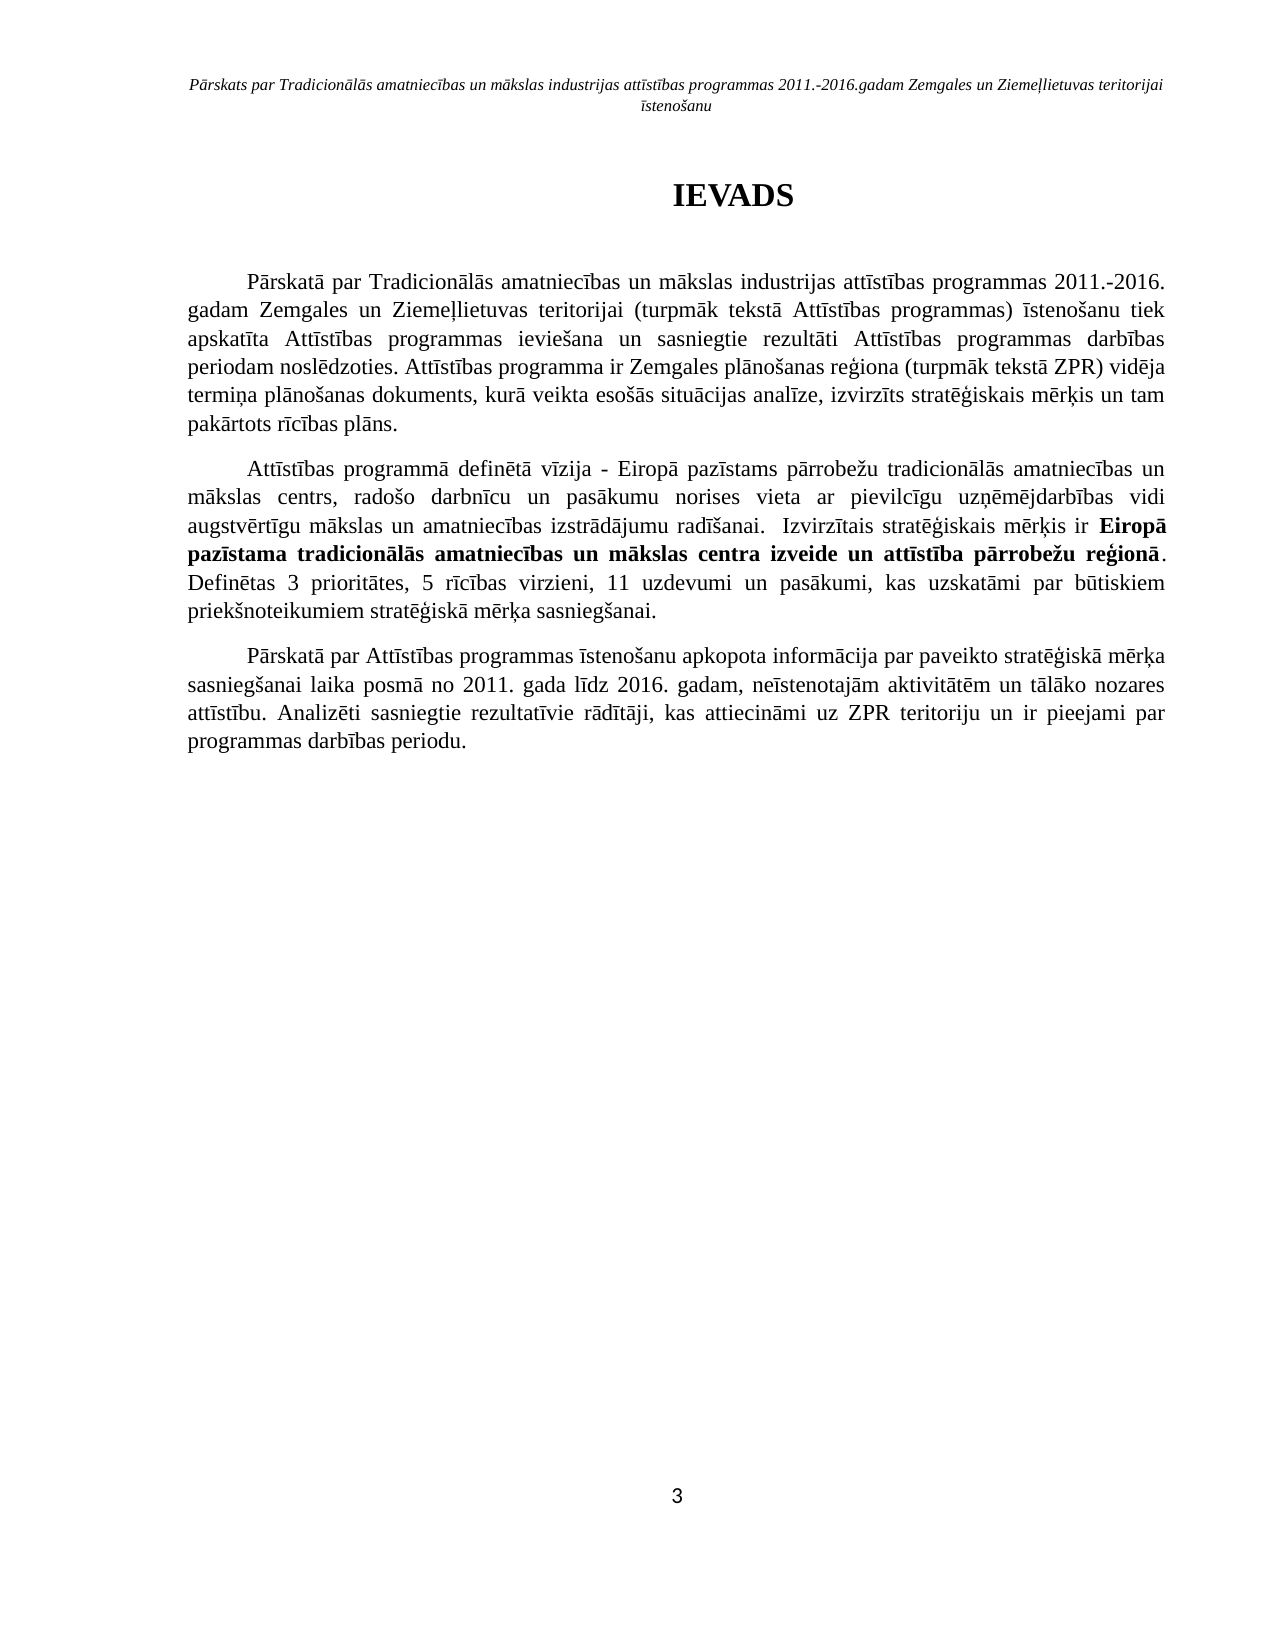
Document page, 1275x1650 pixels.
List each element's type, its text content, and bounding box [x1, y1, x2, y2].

subtitle Ievads [300, 175, 1167, 213]
text Pārskatā par Attīstības programmas īstenošanu apkopota informācija par paveikto stratēģiskā mērķa sasniegšanai laika posmā no 2011. gada līdz 2016. gadam, neīstenotajām aktivitātēm un tālāko nozares attīstību. Analizēti sasniegtie rezultatīvie rādītāji, kas attiecināmi uz ZPR teritoriju un ir pieejami par programmas darbības periodu. [187, 642, 1167, 754]
text Attīstības programmā definētā vīzija - Eiropā pazīstams pārrobežu tradicionālās amatniecības un mākslas centrs, radošo darbnīcu un pasākumu norises vieta ar pievilcīgu uzņēmējdarbības vidi augstvērtīgu mākslas un amatniecības izstrādājumu radīšanai. Izvirzītais stratēģiskais mērķis ir Eiropā pazīstama tradicionālās amatniecības un mākslas centra izveide un attīstība pārrobežu reģionā. Definētas 3 prioritātes, 5 rīcības virzieni, 11 uzdevumi un pasākumi, kas uzskatāmi par būtiskiem priekšnoteikumiem stratēģiskā mērķa sasniegšanai. [187, 455, 1167, 623]
text Pārskatā par Tradicionālās amatniecības un mākslas industrijas attīstības programmas 2011.-2016. gadam Zemgales un Ziemeļlietuvas teritorijai (turpmāk tekstā Attīstības programmas) īstenošanu tiek apskatīta Attīstības programmas ieviešana un sasniegtie rezultāti Attīstības programmas darbības periodam noslēdzoties. Attīstības programma ir Zemgales plānošanas reģiona (turpmāk tekstā ZPR) vidēja termiņa plānošanas dokuments, kurā veikta esošās situācijas analīze, izvirzīts stratēģiskais mērķis un tam pakārtots rīcības plāns. [187, 268, 1167, 436]
